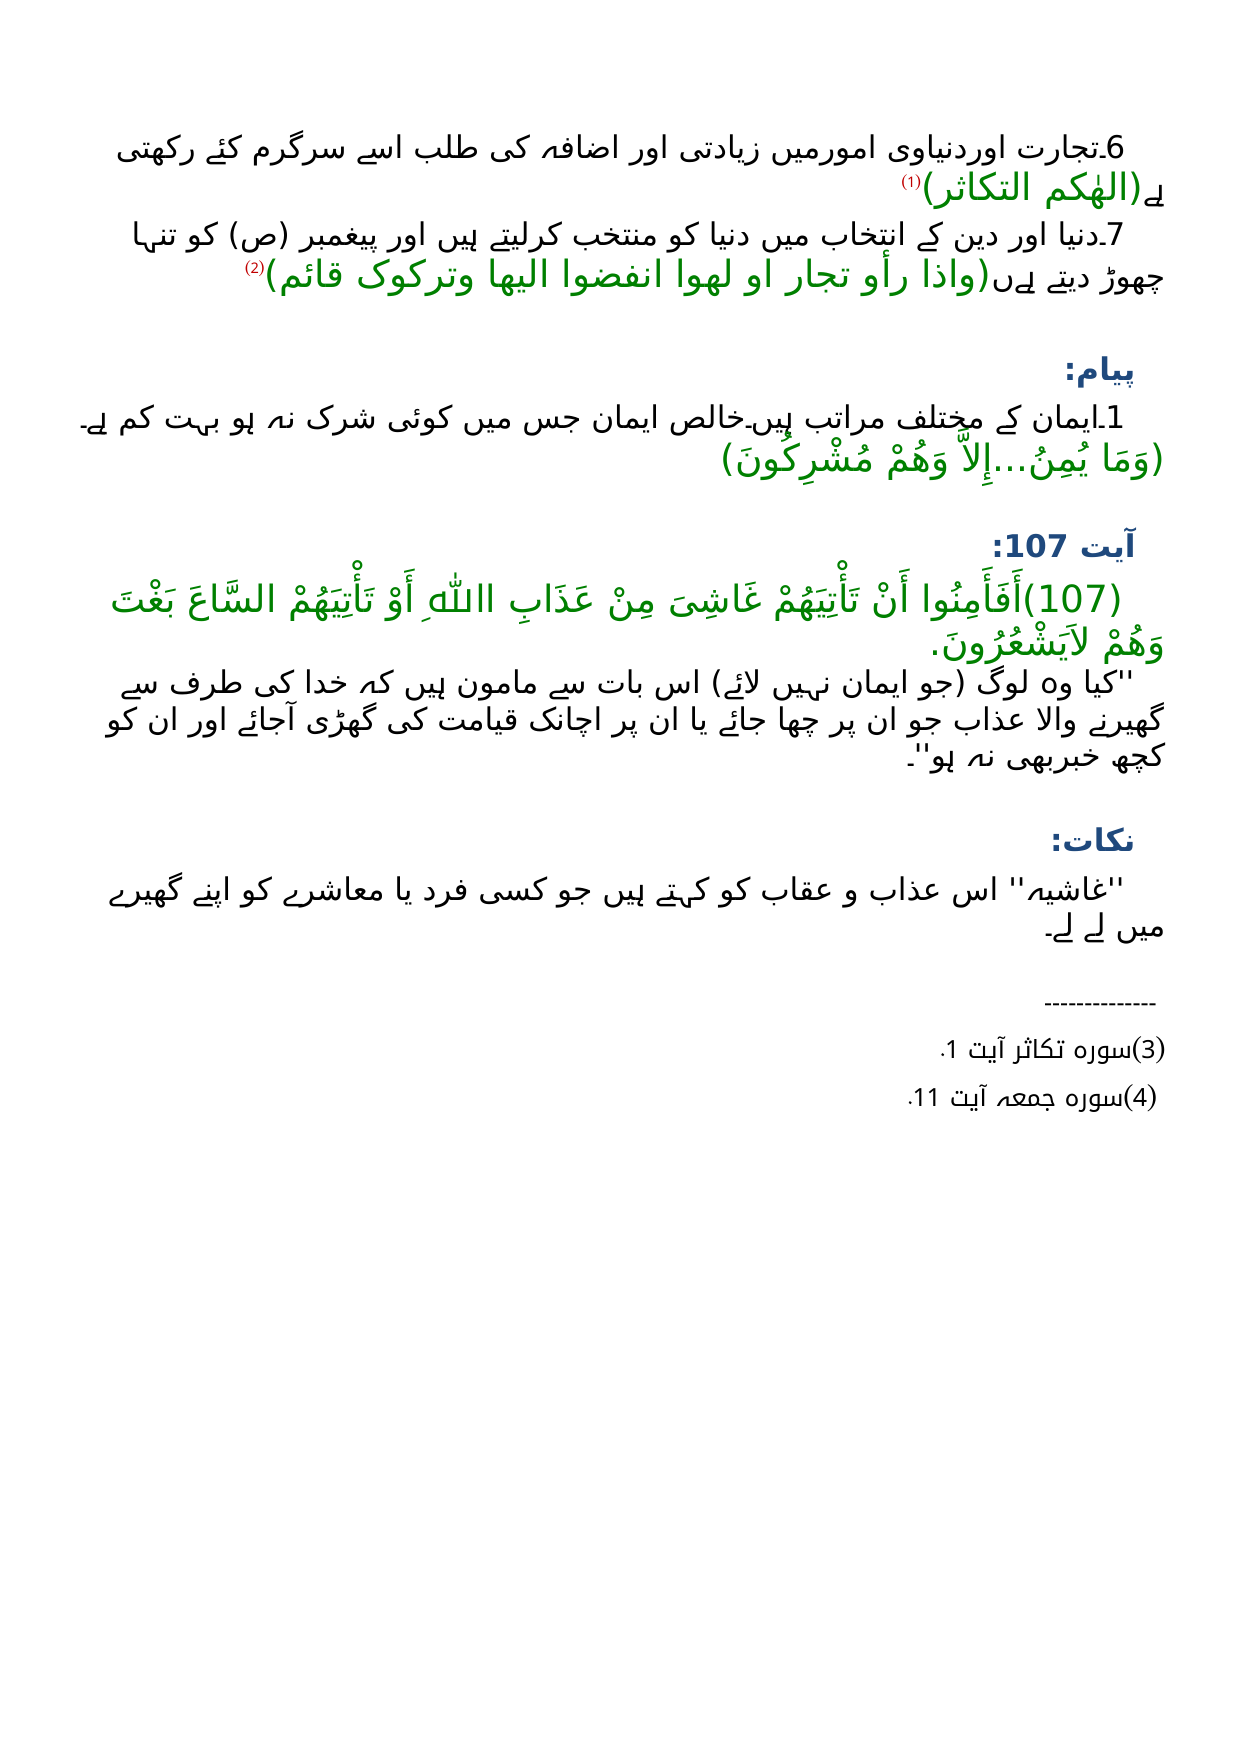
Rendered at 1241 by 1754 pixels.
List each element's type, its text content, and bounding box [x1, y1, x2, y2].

text (4)سورہ جمعہ آیت 11. [75, 1074, 1165, 1122]
text -------------- [75, 979, 1165, 1027]
text 1۔ایمان کے مختلف مراتب ہیں۔خالص ایمان جس میں کوئی شرک نہ ہو بہت کم ہے۔ (وَمَا یُمِنُ...إِلاَّ وَهُمْ مُشْرِکُونَ) [75, 400, 1165, 480]
text ''کیا وہ لوگ (جو ایمان نہیں لائے) اس بات سے مامون ہیں کہ خدا کی طرف سے گھیرنے والا عذاب جو ان پر چھا جائے یا ان پر اچانک قیامت کی گھڑی آجائے اور ان کو کچھ خبربھی نہ ہو''۔ [75, 664, 1165, 773]
subtitle پیام: [75, 351, 1165, 387]
text 6۔تجارت اوردنیاوی امورمیں زیادتی اور اضافہ کی طلب اسے سرگرم کئے رکھتی ہے(الهٰکم التکاثر)(1) [75, 130, 1165, 216]
subtitle آیت 107: [75, 528, 1165, 565]
text (3)سورہ تکاثر آیت 1. [75, 1027, 1165, 1074]
text (107)أَفَأَمِنُوا أَنْ تَأْتِیَهُمْ غَاشِیَ مِنْ عَذَابِ اﷲِ أَوْ تَأْتِیَهُمْ السَّاعَ بَغْتَ وَهُمْ لاَیَشْعُرُونَ. [75, 577, 1165, 664]
subtitle نکات: [75, 822, 1165, 858]
text 7۔دنیا اور دین کے انتخاب میں دنیا کو منتخب کرلیتے ہیں اور پیغمبر (ص) کو تنہا چھوڑ دیتے ہےں(واذا رأو تجار او لهوا انفضوا الیها وترکوک قائم)(2) [75, 216, 1165, 303]
text ''غاشیہ'' اس عذاب و عقاب کو کہتے ہیں جو کسی فرد یا معاشرے کو اپنے گھیرے میں لے لے۔ [75, 871, 1165, 943]
